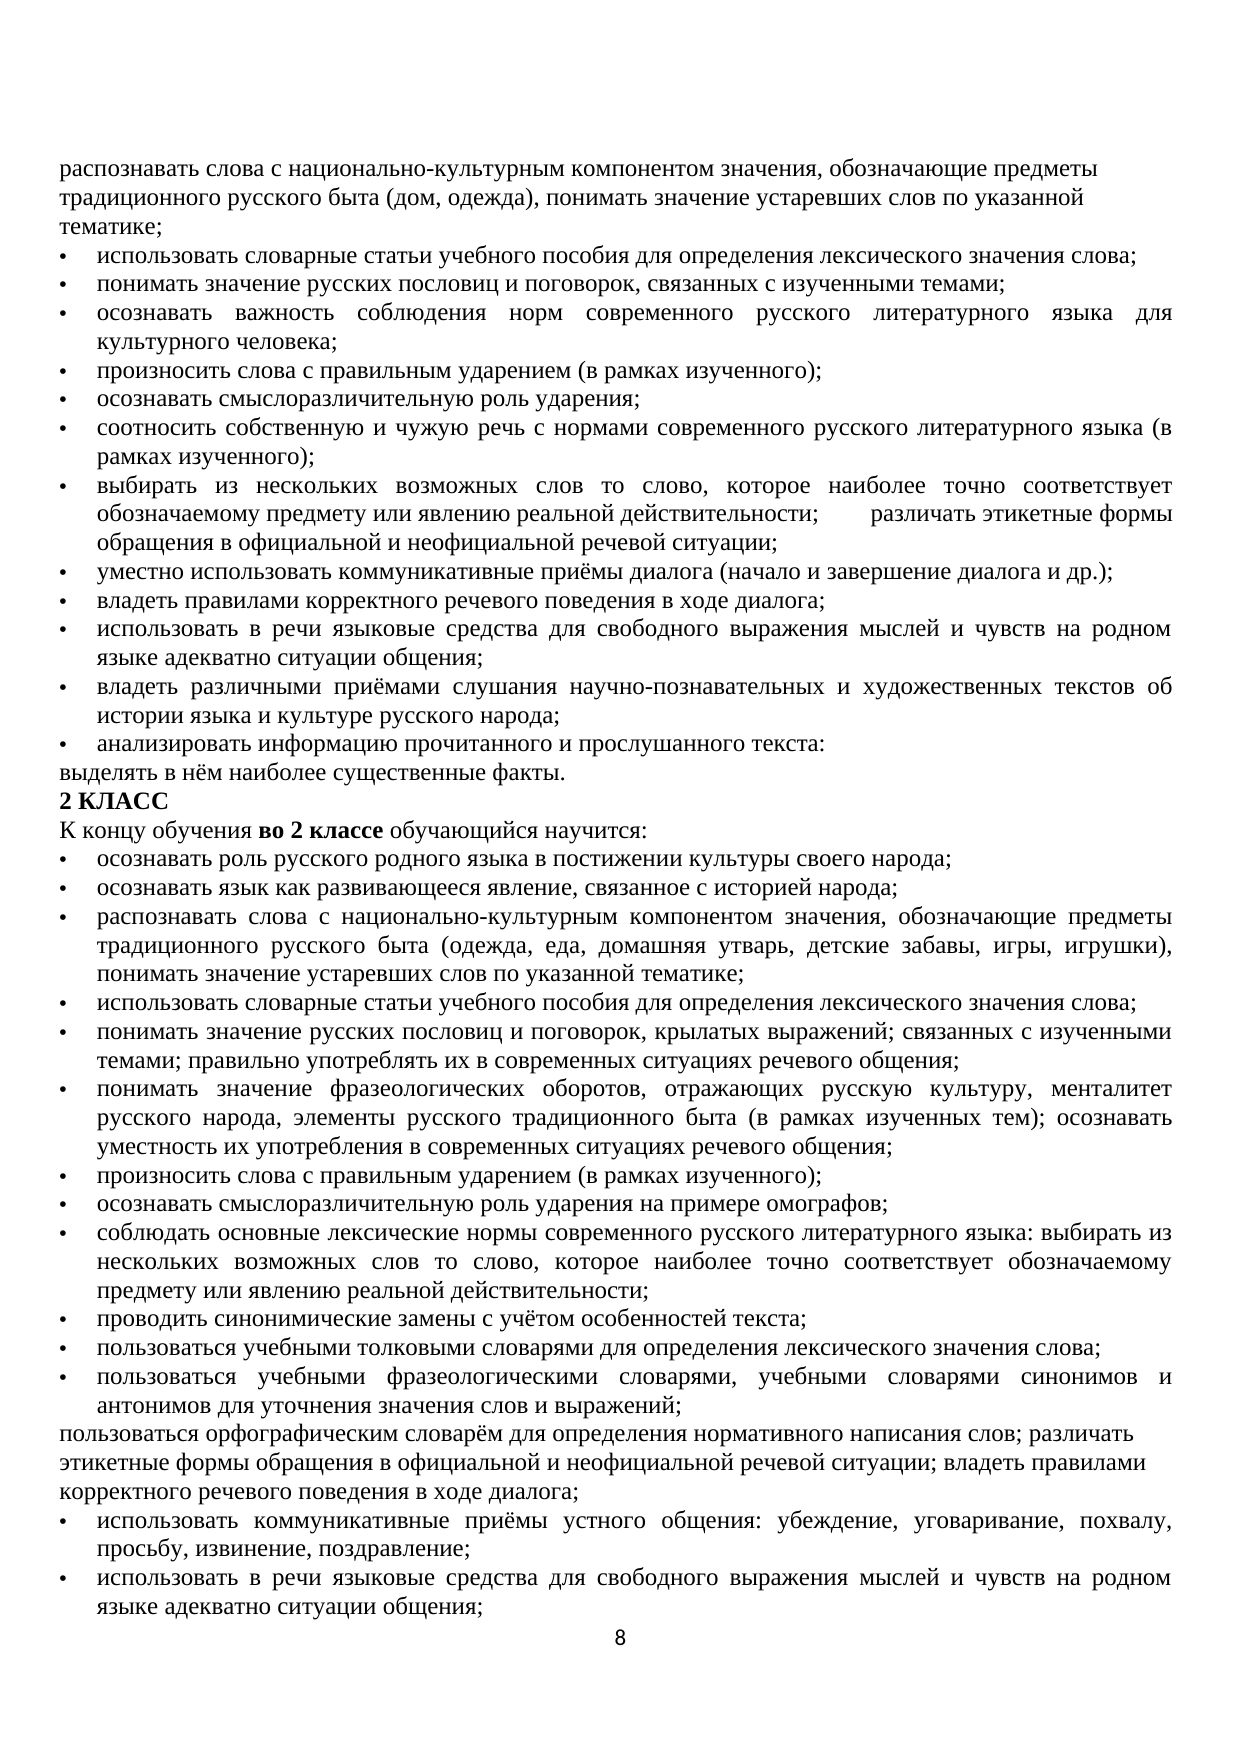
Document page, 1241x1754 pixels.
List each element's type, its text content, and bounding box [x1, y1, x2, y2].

list использовать коммуникативные приёмы устного общения: убеждение, уговаривание, похвалу, просьбу, извинение, поздравление; [59, 1505, 1173, 1562]
list анализировать информацию прочитанного и прослушанного текста: [59, 728, 1173, 757]
text К концу обучения во 2 классе обучающийся научится: [59, 815, 1173, 843]
list понимать значение русских пословиц и поговорок, крылатых выражений; связанных с изученными темами; правильно употреблять их в современных ситуациях речевого общения; [59, 1016, 1173, 1073]
list распознавать слова с национально-культурным компонентом значения, обозначающие предметы традиционного русского быта (одежда, еда, домашняя утварь, детские забавы, игры, игрушки), понимать значение устаревших слов по указанной тематике; [59, 901, 1173, 987]
list осознавать смыслоразличительную роль ударения; [59, 383, 1173, 412]
list осознавать роль русского родного языка в постижении культуры своего народа; [59, 843, 1173, 872]
list осознавать язык как развивающееся явление, связанное с историей народа; [59, 872, 1173, 901]
list владеть правилами корректного речевого поведения в ходе диалога; [59, 585, 1173, 613]
list использовать в речи языковые средства для свободного выражения мыслей и чувств на родном языке адекватно ситуации общения; [59, 613, 1173, 671]
list соблюдать основные лексические нормы современного русского литературного языка: выбирать из нескольких возможных слов то слово, которое наиболее точно соответствует обозначаемому предмету или явлению реальной действительности; [59, 1217, 1173, 1303]
list осознавать смыслоразличительную роль ударения на примере омографов; [59, 1188, 1173, 1217]
list проводить синонимические замены с учётом особенностей текста; [59, 1303, 1173, 1332]
text 2 КЛАСС [59, 786, 1181, 815]
list уместно использовать коммуникативные приёмы диалога (начало и завершение диалога и др.); [59, 556, 1173, 585]
text выделять в нём наиболее существенные факты. [59, 757, 1173, 786]
list выбирать из нескольких возможных слов то слово, которое наиболее точно соответствует обозначаемому предмету или явлению реальной действительности;  различать этикетные формы обращения в официальной и неофициальной речевой ситуации; [59, 470, 1173, 556]
list осознавать важность соблюдения норм современного русского литературного языка для культурного человека; [59, 297, 1173, 355]
list понимать значение русских пословиц и поговорок, связанных с изученными темами; [59, 268, 1173, 297]
list соотносить собственную и чужую речь с нормами современного русского литературного языка (в рамках изученного); [59, 412, 1173, 470]
list пользоваться учебными толковыми словарями для определения лексического значения слова; [59, 1332, 1173, 1361]
list произносить слова с правильным ударением (в рамках изученного); [59, 355, 1173, 383]
text распознавать слова с национально-культурным компонентом значения, обозначающие предметы традиционного русского быта (дом, одежда), понимать значение устаревших слов по указанной тематике; [59, 153, 1174, 240]
list пользоваться учебными фразеологическими словарями, учебными словарями синонимов и антонимов для уточнения значения слов и выражений; [59, 1361, 1173, 1418]
list использовать словарные статьи учебного пособия для определения лексического значения слова; [59, 240, 1173, 268]
list произносить слова с правильным ударением (в рамках изученного); [59, 1160, 1173, 1188]
list использовать словарные статьи учебного пособия для определения лексического значения слова; [59, 987, 1173, 1016]
list понимать значение фразеологических оборотов, отражающих русскую культуру, менталитет русского народа, элементы русского традиционного быта (в рамках изученных тем); осознавать уместность их употребления в современных ситуациях речевого общения; [59, 1073, 1173, 1160]
text пользоваться орфографическим словарём для определения нормативного написания слов; различать этикетные формы обращения в официальной и неофициальной речевой ситуации; владеть правилами корректного речевого поведения в ходе диалога; [59, 1418, 1150, 1505]
list использовать в речи языковые средства для свободного выражения мыслей и чувств на родном языке адекватно ситуации общения; [59, 1562, 1173, 1620]
list владеть различными приёмами слушания научно-познавательных и художественных текстов об истории языка и культуре русского народа; [59, 671, 1173, 728]
